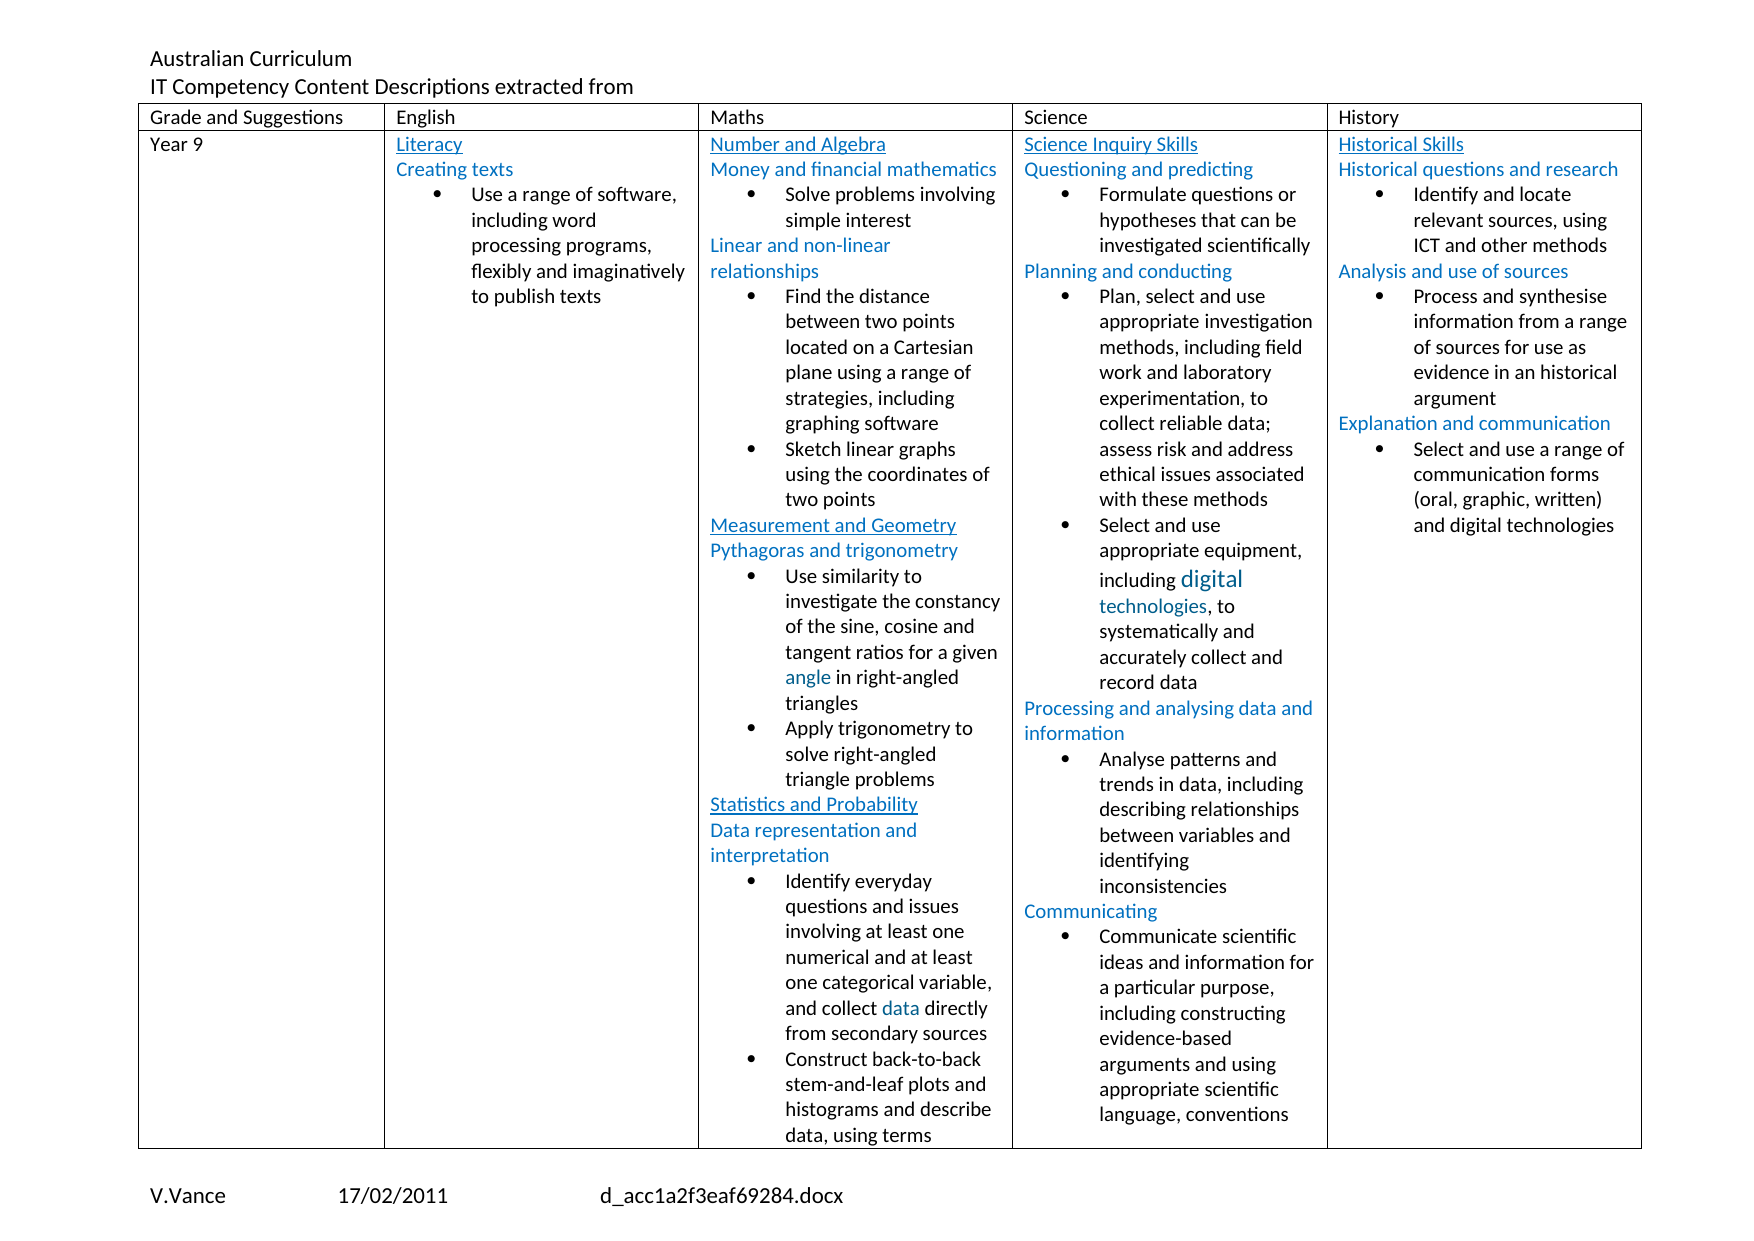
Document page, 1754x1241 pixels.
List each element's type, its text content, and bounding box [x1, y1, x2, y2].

table_header Grade and Suggestions [139, 104, 384, 130]
table_header Maths [699, 104, 1012, 130]
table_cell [1328, 131, 1641, 1147]
table_cell Year 9 [139, 131, 384, 1147]
table_header History [1328, 104, 1641, 130]
table_header English [385, 104, 698, 130]
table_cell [699, 131, 1012, 1147]
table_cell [385, 131, 698, 1147]
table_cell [1013, 131, 1327, 1147]
table_header Science [1013, 104, 1327, 130]
